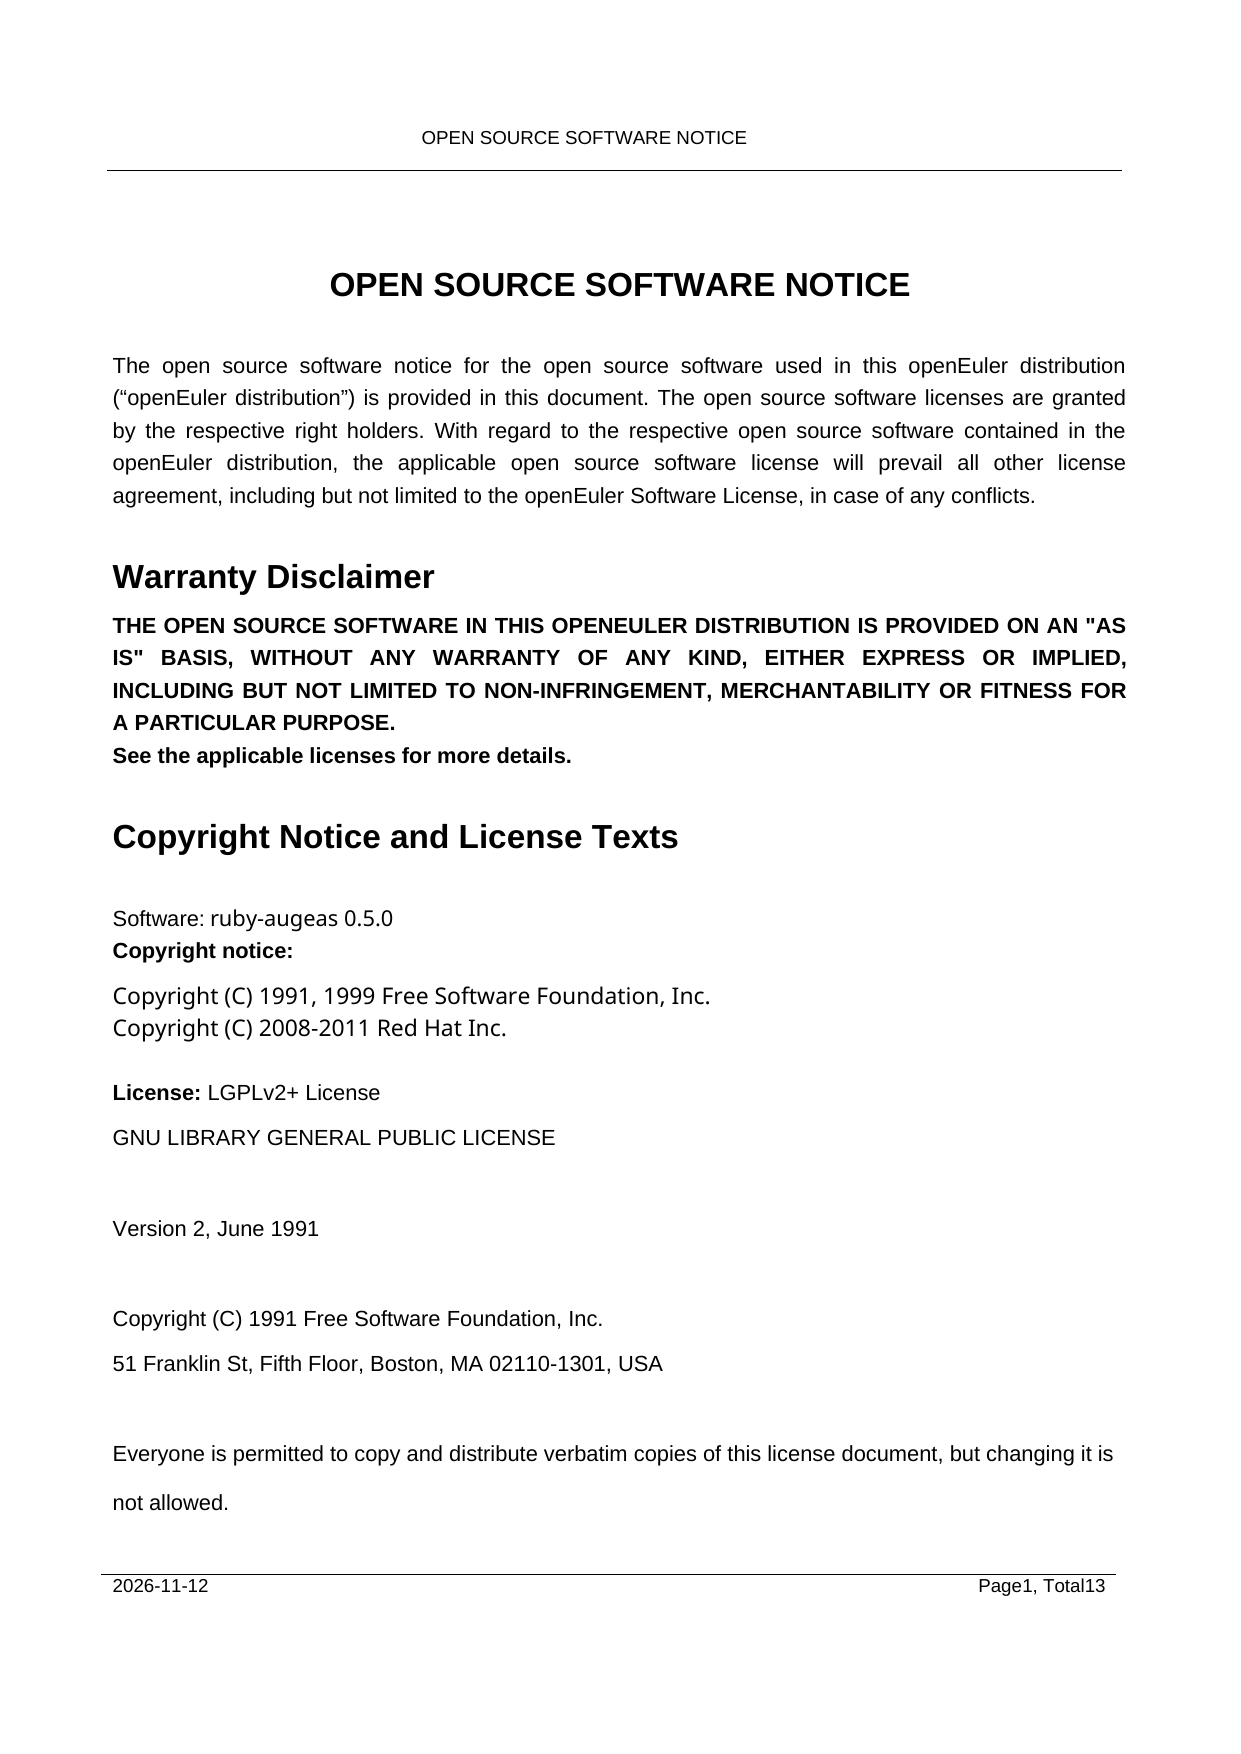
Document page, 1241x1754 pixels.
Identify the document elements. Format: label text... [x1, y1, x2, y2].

text Copyright Notice and License Texts [112, 804, 1128, 869]
text Copyright (C) 1991 Free Software Foundation, Inc. [112, 1302, 1128, 1334]
text The open source software notice for the open source software used in this openEuler distribution (“openEuler distribution”) is provided in this document. The open source software licenses are granted by the respective right holders. With regard to the respective open source software contained in the openEuler distribution, the applicable open source software license will prevail all other license agreement, including but not limited to the openEuler Software License, in case of any conflicts. [112, 349, 1128, 511]
text Copyright notice: [112, 934, 1128, 966]
text Everyone is permitted to copy and distribute verbatim copies of this license document, but changing it is not allowed. [112, 1437, 1128, 1519]
text OPEN SOURCE SOFTWARE NOTICE [112, 251, 1128, 316]
text Software: ruby-augeas 0.5.0 [112, 901, 1128, 934]
text Copyright (C) 2008-2011 Red Hat Inc. [112, 1012, 1128, 1044]
text GNU LIBRARY GENERAL PUBLIC LICENSE [112, 1122, 1128, 1154]
text Version 2, June 1991 [112, 1212, 1128, 1244]
text Warranty Disclaimer [112, 544, 1128, 609]
text Copyright (C) 1991, 1999 Free Software Foundation, Inc. [112, 979, 1128, 1012]
text THE OPEN SOURCE SOFTWARE IN THIS OPENEULER DISTRIBUTION IS PROVIDED ON AN "AS IS" BASIS, WITHOUT ANY WARRANTY OF ANY KIND, EITHER EXPRESS OR IMPLIED, INCLUDING BUT NOT LIMITED TO NON-INFRINGEMENT, MERCHANTABILITY OR FITNESS FOR A PARTICULAR PURPOSE. See the applicable licenses for more details. [112, 609, 1128, 771]
text License: LGPLv2+ License [112, 1077, 1128, 1109]
text 51 Franklin St, Fifth Floor, Boston, MA 02110-1301, USA [112, 1347, 1128, 1380]
